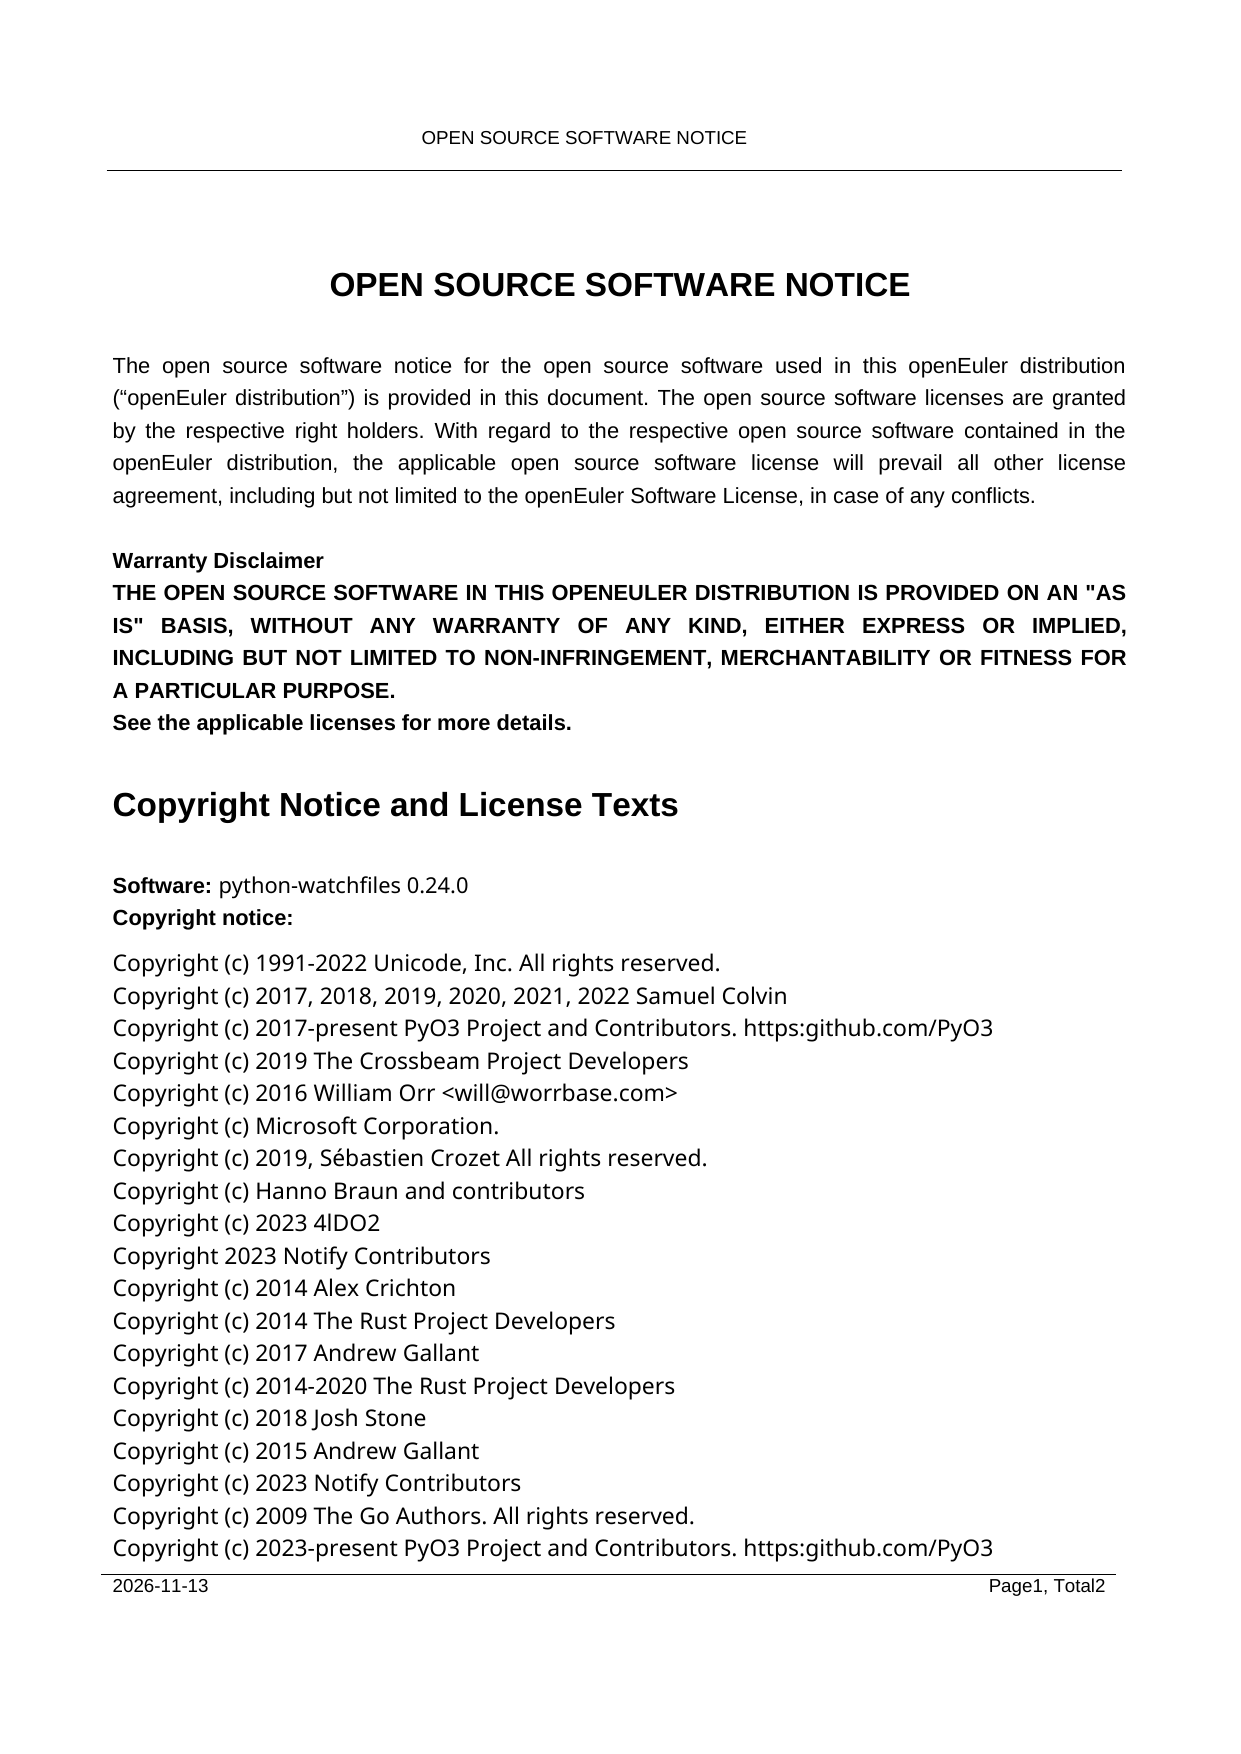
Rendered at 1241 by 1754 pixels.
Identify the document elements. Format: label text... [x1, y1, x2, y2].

text THE OPEN SOURCE SOFTWARE IN THIS OPENEULER DISTRIBUTION IS PROVIDED ON AN "AS IS" BASIS, WITHOUT ANY WARRANTY OF ANY KIND, EITHER EXPRESS OR IMPLIED, INCLUDING BUT NOT LIMITED TO NON-INFRINGEMENT, MERCHANTABILITY OR FITNESS FOR A PARTICULAR PURPOSE. See the applicable licenses for more details. [112, 576, 1128, 739]
text Warranty Disclaimer [112, 544, 1128, 576]
text The open source software notice for the open source software used in this openEuler distribution (“openEuler distribution”) is provided in this document. The open source software licenses are granted by the respective right holders. With regard to the respective open source software contained in the openEuler distribution, the applicable open source software license will prevail all other license agreement, including but not limited to the openEuler Software License, in case of any conflicts. [112, 349, 1128, 511]
title Software: python-watchfiles 0.24.0 [112, 869, 1128, 901]
text Copyright notice: [112, 901, 1128, 934]
text Copyright Notice and License Texts [112, 771, 1128, 836]
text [112, 947, 1128, 1564]
text OPEN SOURCE SOFTWARE NOTICE [112, 251, 1128, 316]
